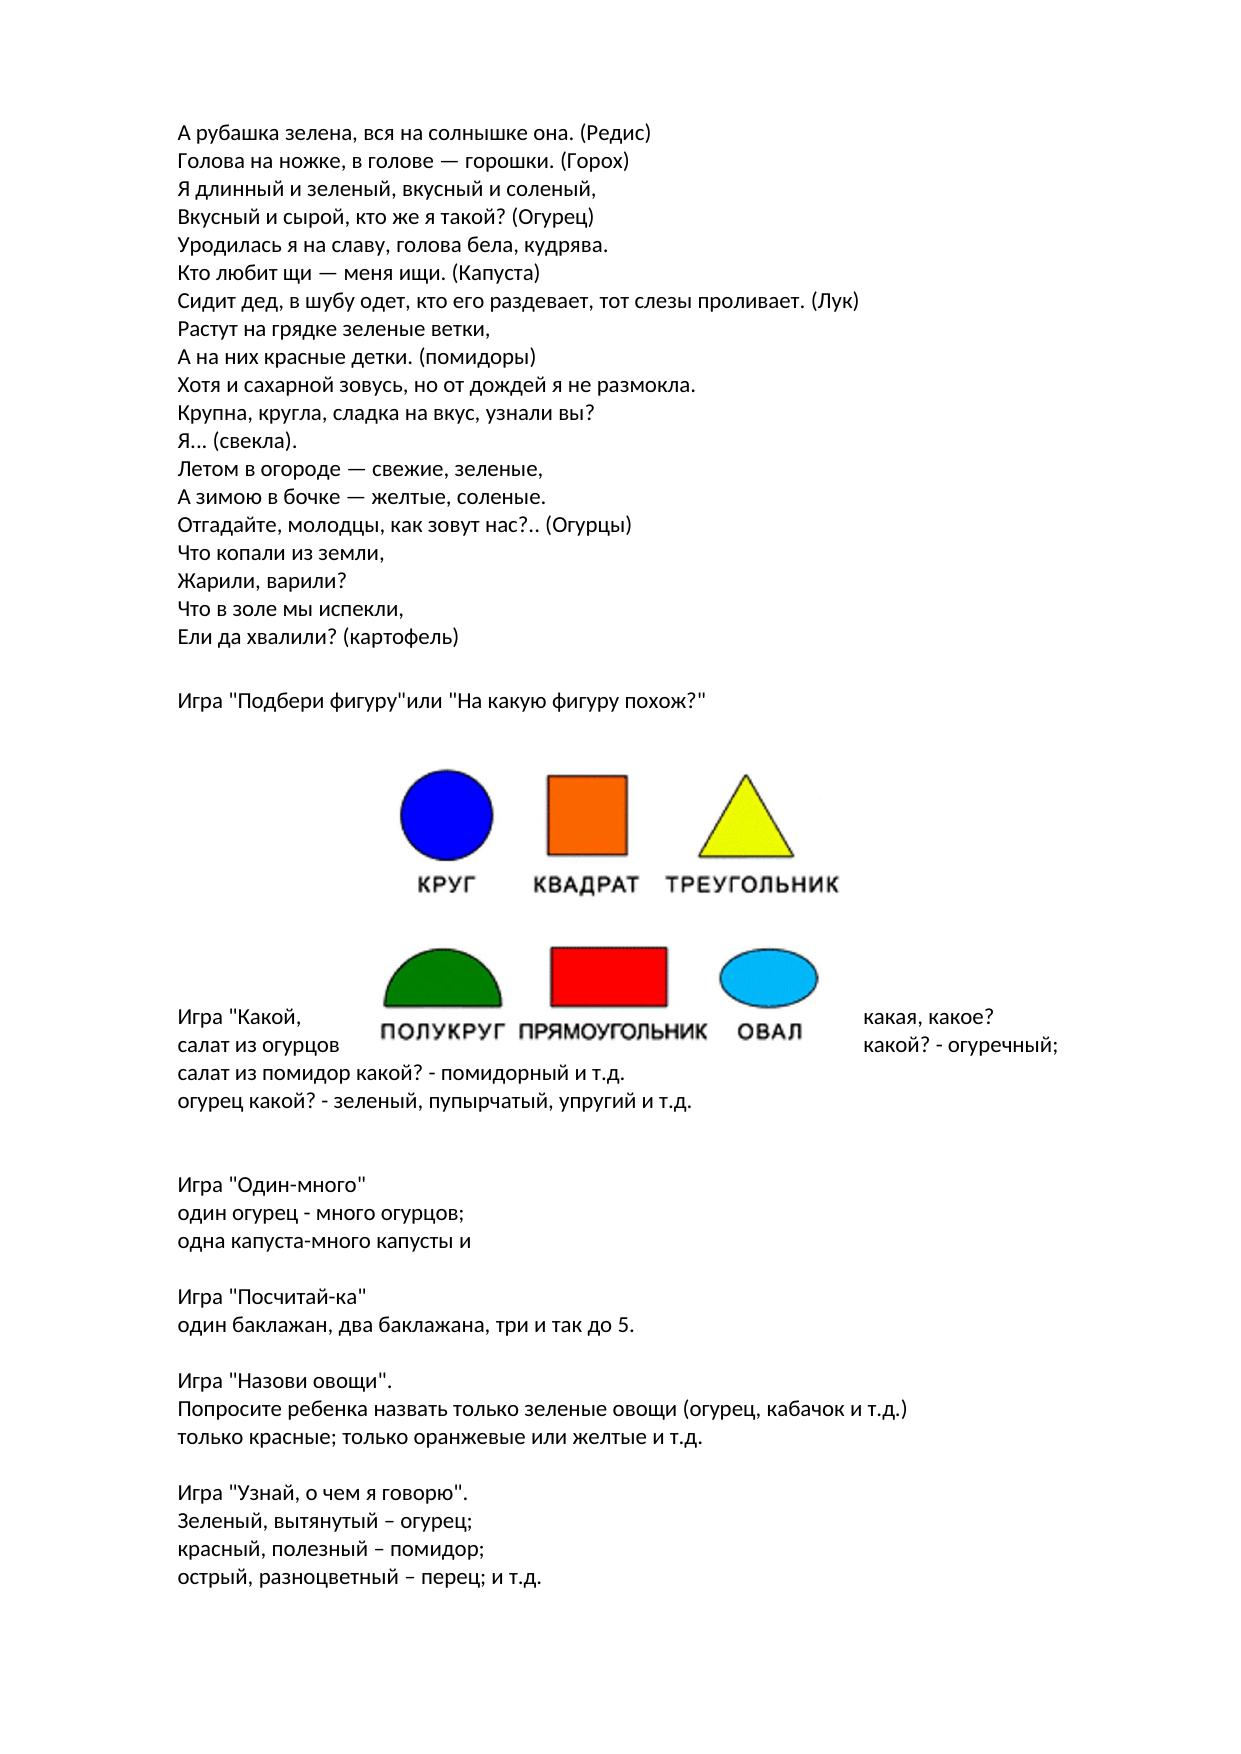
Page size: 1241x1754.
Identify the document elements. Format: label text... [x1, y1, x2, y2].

text только красные; только оранжевые или желтые и т.д. [177, 1422, 1152, 1450]
text острый, разноцветный – перец; и т.д. [177, 1562, 1152, 1590]
text один баклажан, два баклажана, три и так до 5. [177, 1310, 1152, 1338]
text А на них красные детки. (помидоры) [177, 342, 1152, 370]
text Я длинный и зеленый, вкусный и соленый, [177, 174, 1152, 202]
text Попросите ребенка назвать только зеленые овощи (огурец, кабачок и т.д.) [177, 1394, 1152, 1422]
text Зеленый, вытянутый – огурец; [177, 1506, 1152, 1534]
text Что в золе мы испекли, [177, 594, 1152, 622]
text Жарили, варили? [177, 566, 1152, 594]
text Игра "Какой, какая, какое? [177, 1002, 378, 1030]
text Кто любит щи — меня ищи. (Капуста) [177, 258, 1152, 286]
text Что копали из земли, [177, 538, 1152, 566]
text Голова на ножке, в голове — горошки. (Горох) [177, 146, 1152, 174]
text Хотя и сахарной зовусь, но от дождей я не размокла. [177, 370, 1152, 398]
text Игра "Посчитай-ка" [177, 1254, 1152, 1310]
text Вкусный и сырой, кто же я такой? (Огурец) [177, 202, 1152, 230]
text одна капуста-много капусты и [177, 1226, 1152, 1254]
text Ели да хвалили? (картофель) [177, 622, 1152, 651]
text А зимою в бочке — желтые, соленые. [177, 482, 1152, 510]
picture [378, 749, 845, 1050]
text Уродилась я на славу, голова бела, кудрява. [177, 230, 1152, 258]
text Игра "Какой, какая, какое? [845, 1002, 1152, 1030]
text Растут на грядке зеленые ветки, [177, 314, 1152, 342]
text Я... (свекла). [177, 426, 1152, 454]
text салат из огурцов какой? - огуречный; [177, 1030, 1152, 1058]
text Крупна, кругла, сладка на вкус, узнали вы? [177, 398, 1152, 426]
text А рубашка зелена, вся на солнышке она. (Редис) [177, 118, 1152, 146]
text Отгадайте, молодцы, как зовут нас?.. (Огурцы) [177, 510, 1152, 538]
text красный, полезный – помидор; [177, 1534, 1152, 1562]
text один огурец - много огурцов; [177, 1198, 1152, 1226]
text Игра "Один-много" [177, 1170, 1152, 1198]
text салат из помидор какой? - помидорный и т.д. огурец какой? - зеленый, пупырчатый, упругий и т.д. [177, 1058, 1152, 1114]
text Игра "Узнай, о чем я говорю". [177, 1478, 1152, 1506]
text Игра "Подбери фигуру"или "На какую фигуру похож?" [177, 686, 1152, 714]
text Летом в огороде — свежие, зеленые, [177, 454, 1152, 482]
text Игра "Назови овощи". [177, 1366, 1152, 1394]
text Сидит дед, в шубу одет, кто его раздевает, тот слезы проливает. (Лук) [177, 286, 1152, 314]
